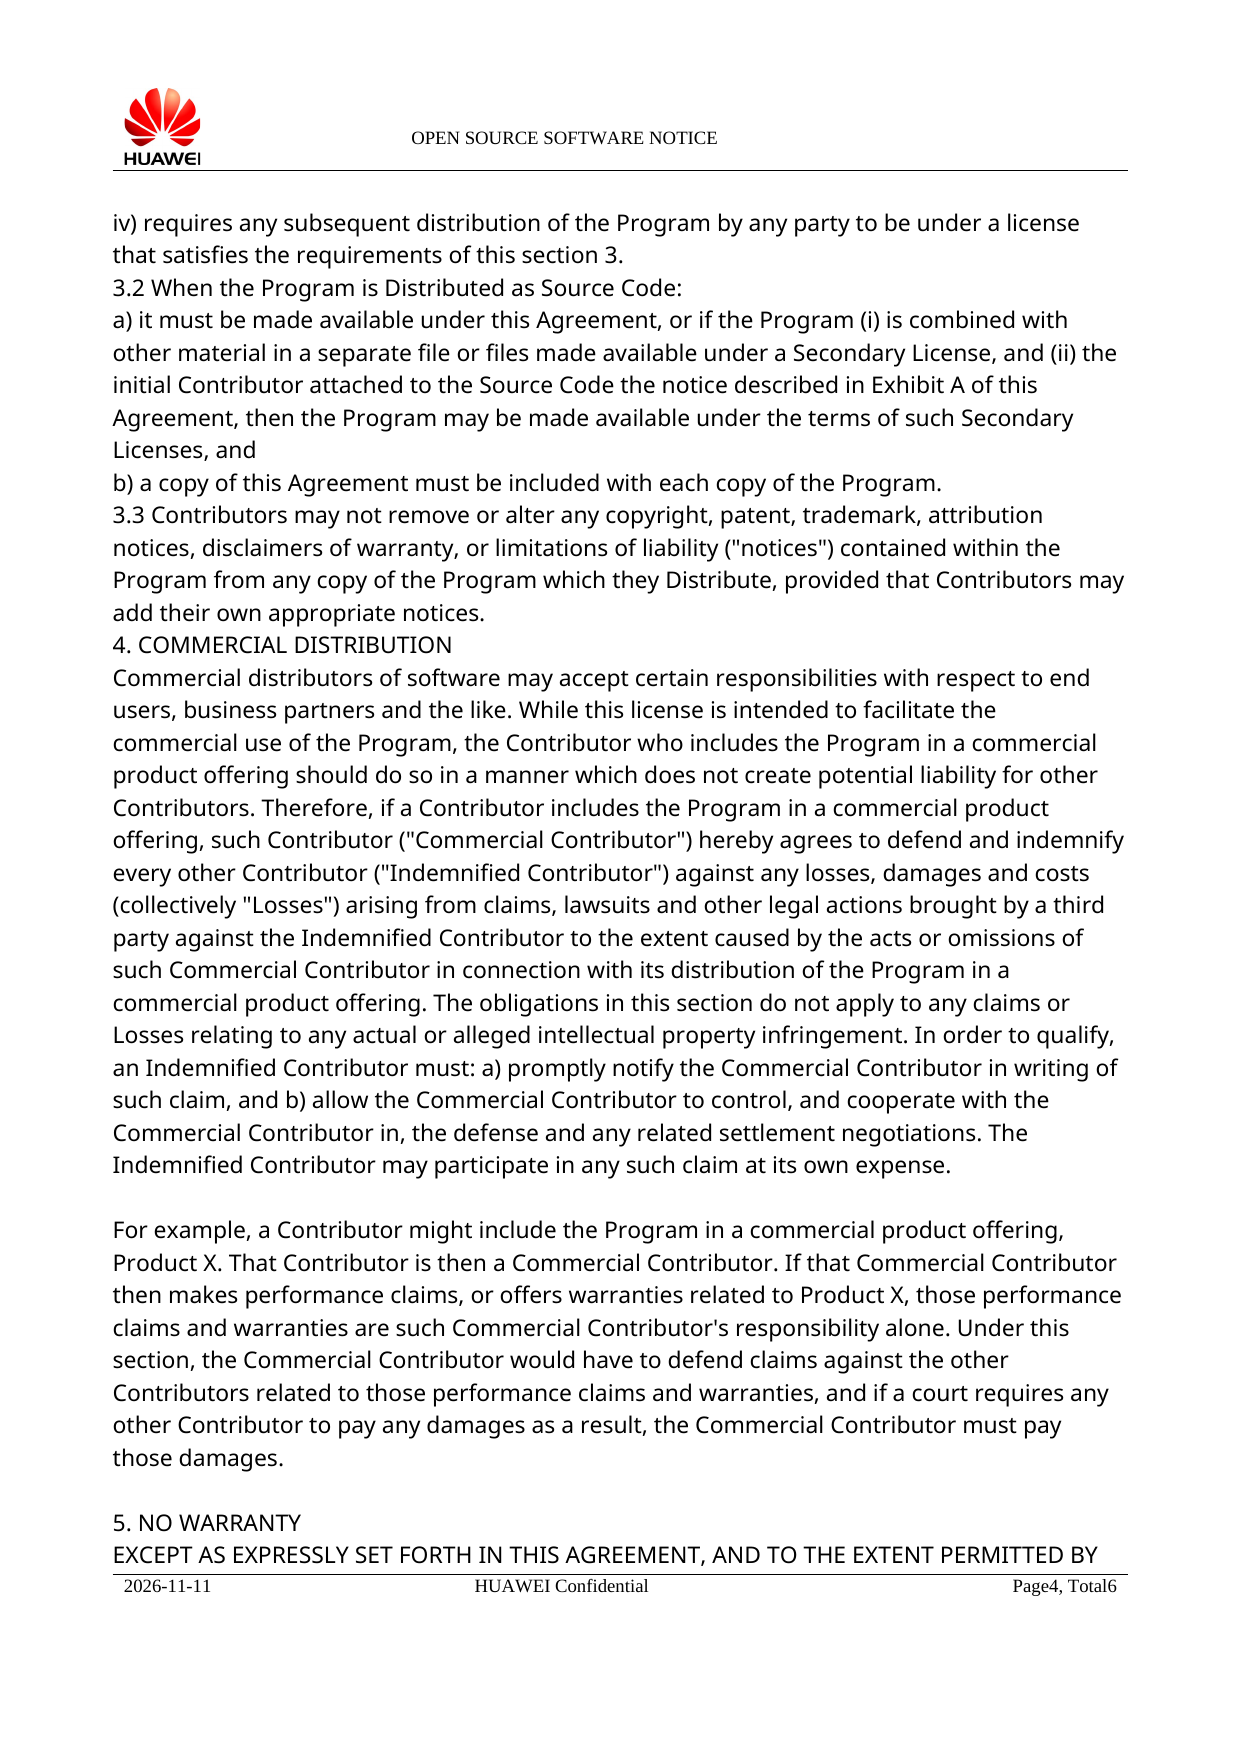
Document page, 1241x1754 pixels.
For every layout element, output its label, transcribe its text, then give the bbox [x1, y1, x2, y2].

text 5. NO WARRANTY [112, 1506, 1128, 1539]
picture [124, 88, 201, 165]
text 3.3 Contributors may not remove or alter any copyright, patent, trademark, attribution notices, disclaimers of warranty, or limitations of liability ("notices") contained within the Program from any copy of the Program which they Distribute, provided that Contributors may add their own appropriate notices. [112, 499, 1128, 629]
text Commercial distributors of software may accept certain responsibilities with respect to end users, business partners and the like. While this license is intended to facilitate the commercial use of the Program, the Contributor who includes the Program in a commercial product offering should do so in a manner which does not create potential liability for other Contributors. Therefore, if a Contributor includes the Program in a commercial product offering, such Contributor ("Commercial Contributor") hereby agrees to defend and indemnify every other Contributor ("Indemnified Contributor") against any losses, damages and costs (collectively "Losses") arising from claims, lawsuits and other legal actions brought by a third party against the Indemnified Contributor to the extent caused by the acts or omissions of such Commercial Contributor in connection with its distribution of the Program in a commercial product offering. The obligations in this section do not apply to any claims or Losses relating to any actual or alleged intellectual property infringement. In order to qualify, an Indemnified Contributor must: a) promptly notify the Commercial Contributor in writing of such claim, and b) allow the Commercial Contributor to control, and cooperate with the Commercial Contributor in, the defense and any related settlement negotiations. The Indemnified Contributor may participate in any such claim at its own expense. [112, 661, 1128, 1181]
text b) a copy of this Agreement must be included with each copy of the Program. [112, 466, 1128, 499]
text For example, a Contributor might include the Program in a commercial product offering, Product X. That Contributor is then a Commercial Contributor. If that Commercial Contributor then makes performance claims, or offers warranties related to Product X, those performance claims and warranties are such Commercial Contributor's responsibility alone. Under this section, the Commercial Contributor would have to defend claims against the other Contributors related to those performance claims and warranties, and if a court requires any other Contributor to pay any damages as a result, the Commercial Contributor must pay those damages. [112, 1214, 1128, 1474]
text a) it must be made available under this Agreement, or if the Program (i) is combined with other material in a separate file or files made available under a Secondary License, and (ii) the initial Contributor attached to the Source Code the notice described in Exhibit A of this Agreement, then the Program may be made available under the terms of such Secondary Licenses, and [112, 304, 1128, 466]
text iv) requires any subsequent distribution of the Program by any party to be under a license that satisfies the requirements of this section 3. [112, 206, 1128, 271]
text 3.2 When the Program is Distributed as Source Code: [112, 271, 1128, 304]
text 4. COMMERCIAL DISTRIBUTION [112, 629, 1128, 661]
